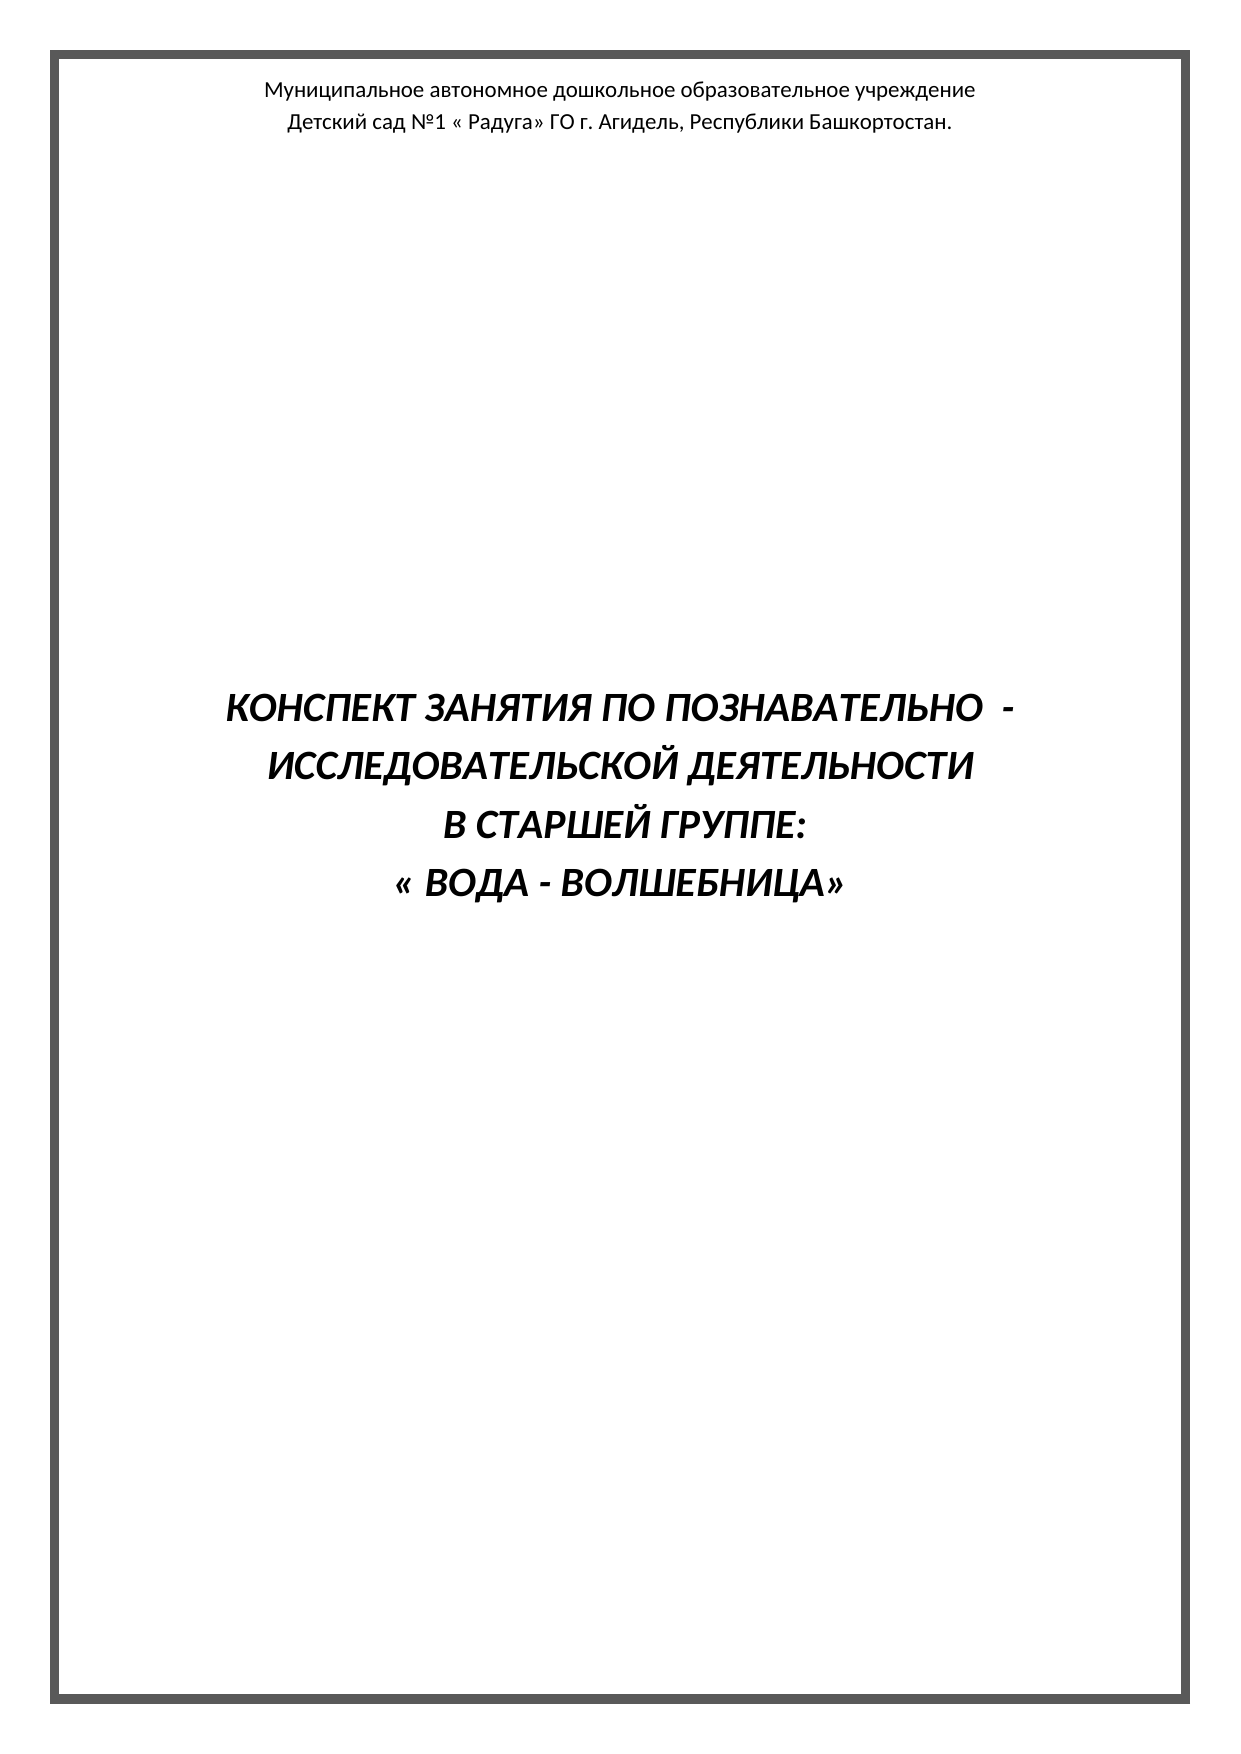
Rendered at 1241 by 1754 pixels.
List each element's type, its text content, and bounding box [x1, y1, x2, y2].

text В СТАРШЕЙ ГРУППЕ: [75, 798, 1165, 849]
text Детский сад №1 « Радуга» ГО г. Агидель, Республики Башкортостан. [75, 107, 1165, 135]
text Муниципальное автономное дошкольное образовательное учреждение [75, 75, 1165, 103]
text КОНСПЕКТ ЗАНЯТИЯ ПО ПОЗНАВАТЕЛЬНО - ИССЛЕДОВАТЕЛЬСКОЙ ДЕЯТЕЛЬНОСТИ [75, 681, 1165, 790]
text « ВОДА - ВОЛШЕБНИЦА» [75, 856, 1165, 907]
